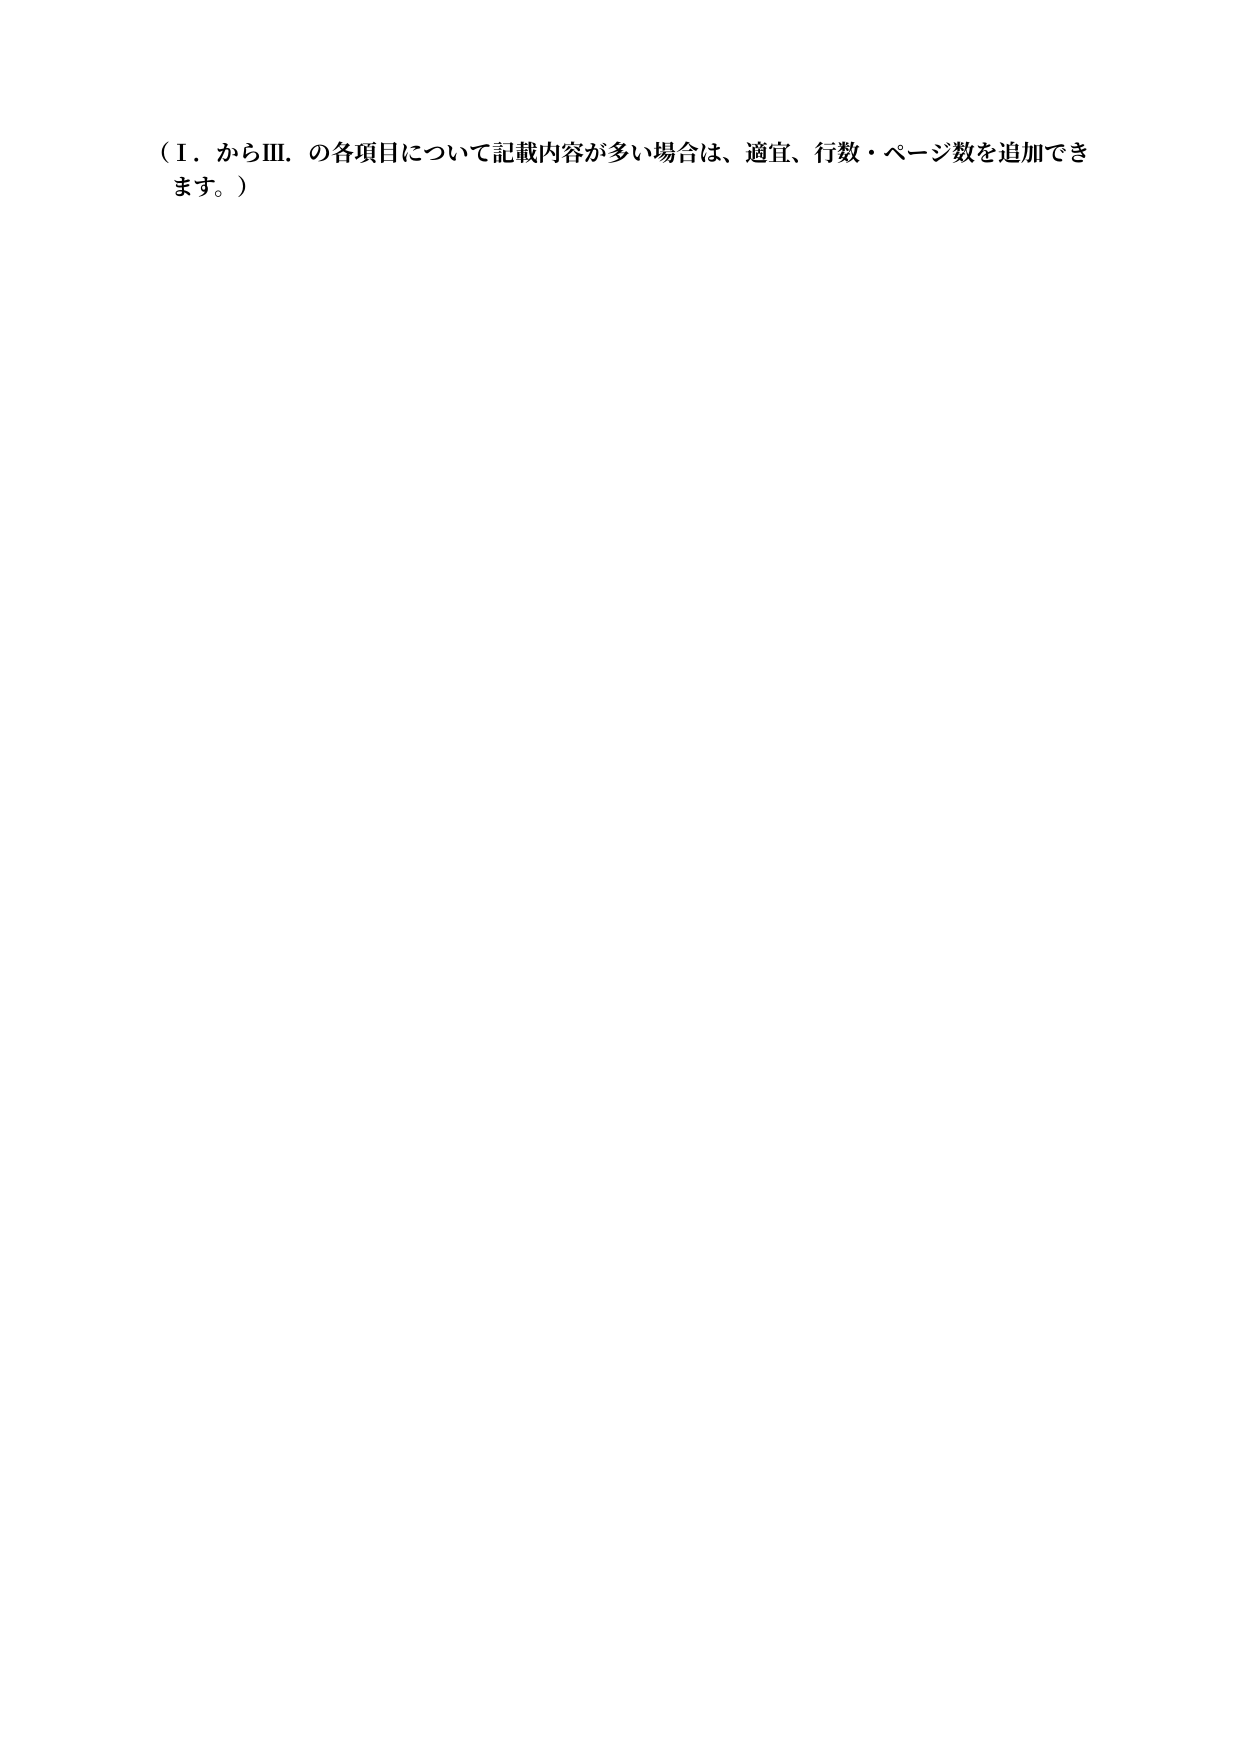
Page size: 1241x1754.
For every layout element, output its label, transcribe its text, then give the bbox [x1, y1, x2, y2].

text （Ⅰ．からⅢ．の各項目について記載内容が多い場合は、適宜、行数・ページ数を追加できます。） [148, 134, 1092, 202]
